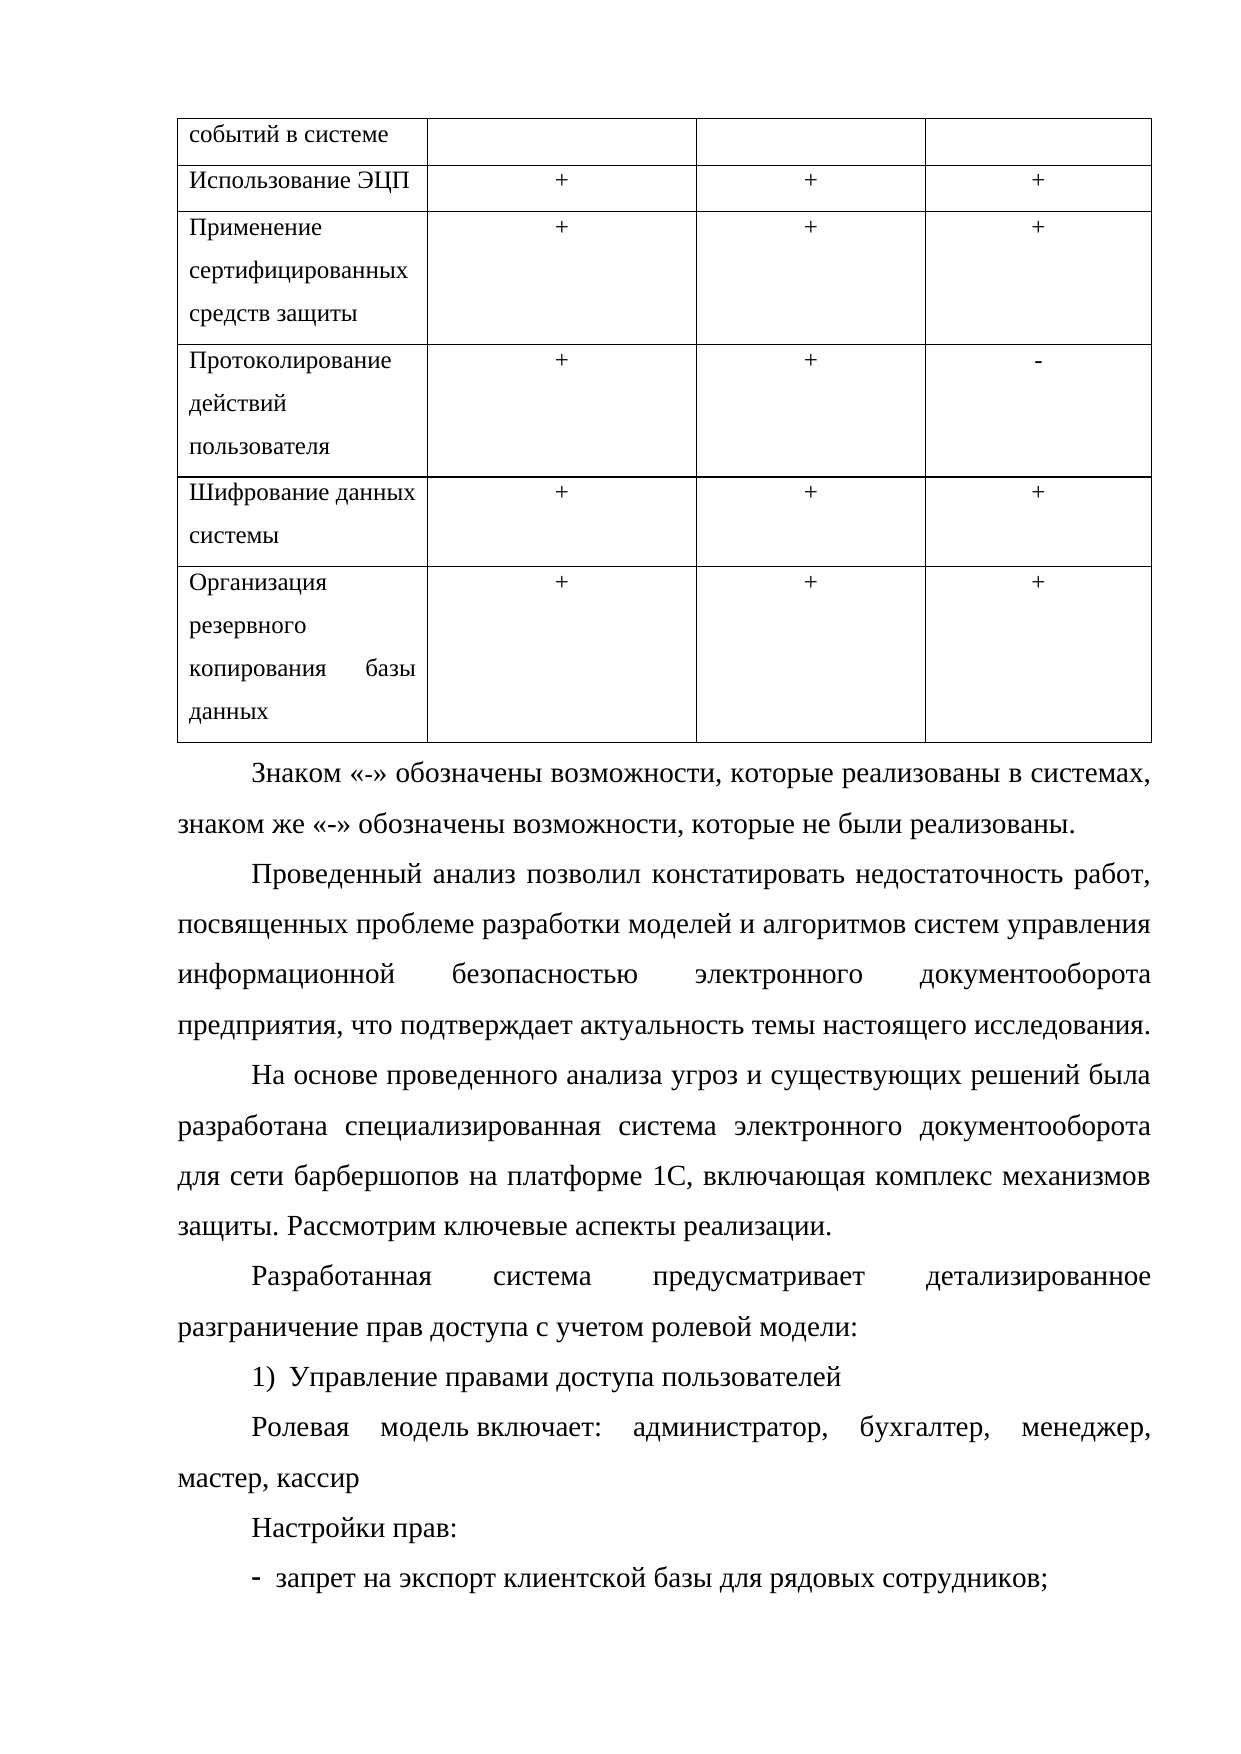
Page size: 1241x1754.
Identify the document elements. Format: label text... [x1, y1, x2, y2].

table_cell - [926, 119, 1151, 164]
table_cell + [926, 567, 1151, 742]
table_cell + [697, 567, 925, 742]
text Разработанная система предусматривает детализированное разграничение прав доступа с учетом ролевой модели: [177, 1258, 1152, 1342]
table_cell + [428, 478, 696, 566]
text Настройки прав: [177, 1510, 1152, 1544]
table_cell + [697, 119, 925, 164]
table_cell + [697, 345, 925, 476]
text Проведенный анализ позволил констатировать недостаточность работ, посвященных проблеме разработки моделей и алгоритмов систем управления информационной безопасностью электронного документооборота предприятия, что подтверждает актуальность темы настоящего исследования. [177, 856, 1152, 1041]
table_cell + [697, 166, 925, 211]
table_cell + [926, 212, 1151, 344]
table_cell + [926, 166, 1151, 211]
table_cell + [697, 478, 925, 566]
list запрет на экспорт клиентской базы для рядовых сотрудников; [177, 1560, 1152, 1594]
list Управление правами доступа пользователей [251, 1359, 1152, 1393]
table_cell - [926, 345, 1151, 476]
table_cell Протоколирование действий пользователя [178, 345, 427, 476]
table_cell + [926, 478, 1151, 566]
table_cell + [428, 345, 696, 476]
table_cell + [428, 119, 696, 164]
table_cell Организация резервного копирования базы данных [178, 567, 427, 742]
text На основе проведенного анализа угроз и существующих решений была разработана специализированная система электронного документооборота для сети барбершопов на платформе 1С, включающая комплекс механизмов защиты. Рассмотрим ключевые аспекты реализации. [177, 1057, 1152, 1242]
table_cell + [428, 212, 696, 344]
text Знаком «-» обозначены возможности, которые реализованы в системах, знаком же «-» обозначены возможности, которые не были реализованы. [177, 755, 1152, 839]
text Ролевая модель включает: администратор, бухгалтер, менеджер, мастер, кассир [177, 1409, 1152, 1493]
table_cell + [428, 166, 696, 211]
table_cell + [697, 212, 925, 344]
table_cell Шифрование данных системы [178, 478, 427, 566]
table_cell + [428, 567, 696, 742]
table_cell Использование ЭЦП [178, 166, 427, 211]
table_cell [178, 119, 427, 164]
table_cell Применение сертифицированных средств защиты [178, 212, 427, 344]
